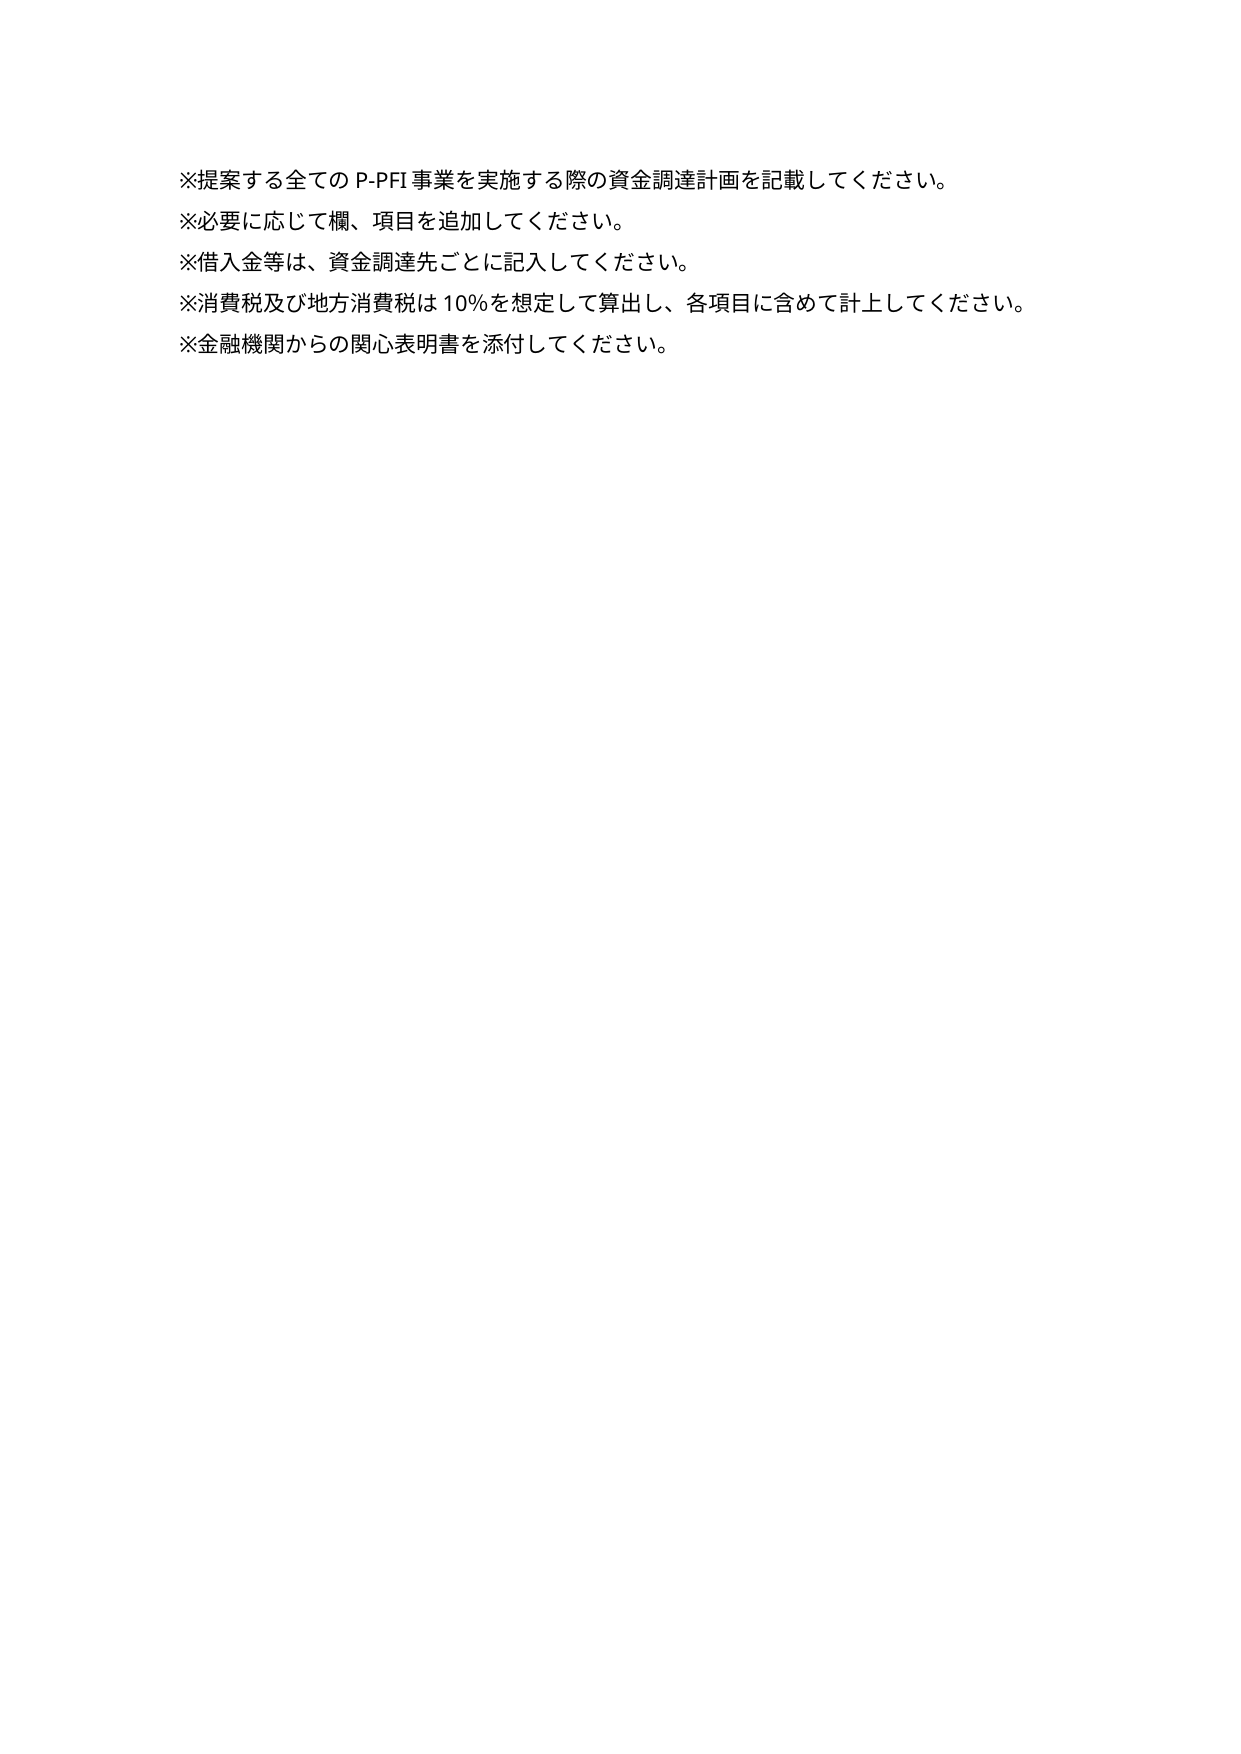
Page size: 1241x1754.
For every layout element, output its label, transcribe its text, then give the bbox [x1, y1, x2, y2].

text ※消費税及び地方消費税は10％を想定して算出し、各項目に含めて計上してください。 [179, 284, 1092, 319]
text ※金融機関からの関心表明書を添付してください。 [179, 325, 1092, 361]
text ※必要に応じて欄、項目を追加してください。 [179, 202, 1092, 238]
text ※借入金等は、資金調達先ごとに記入してください。 [179, 243, 1092, 279]
text ※提案する全てのP-PFI事業を実施する際の資金調達計画を記載してください。 [179, 161, 1092, 197]
